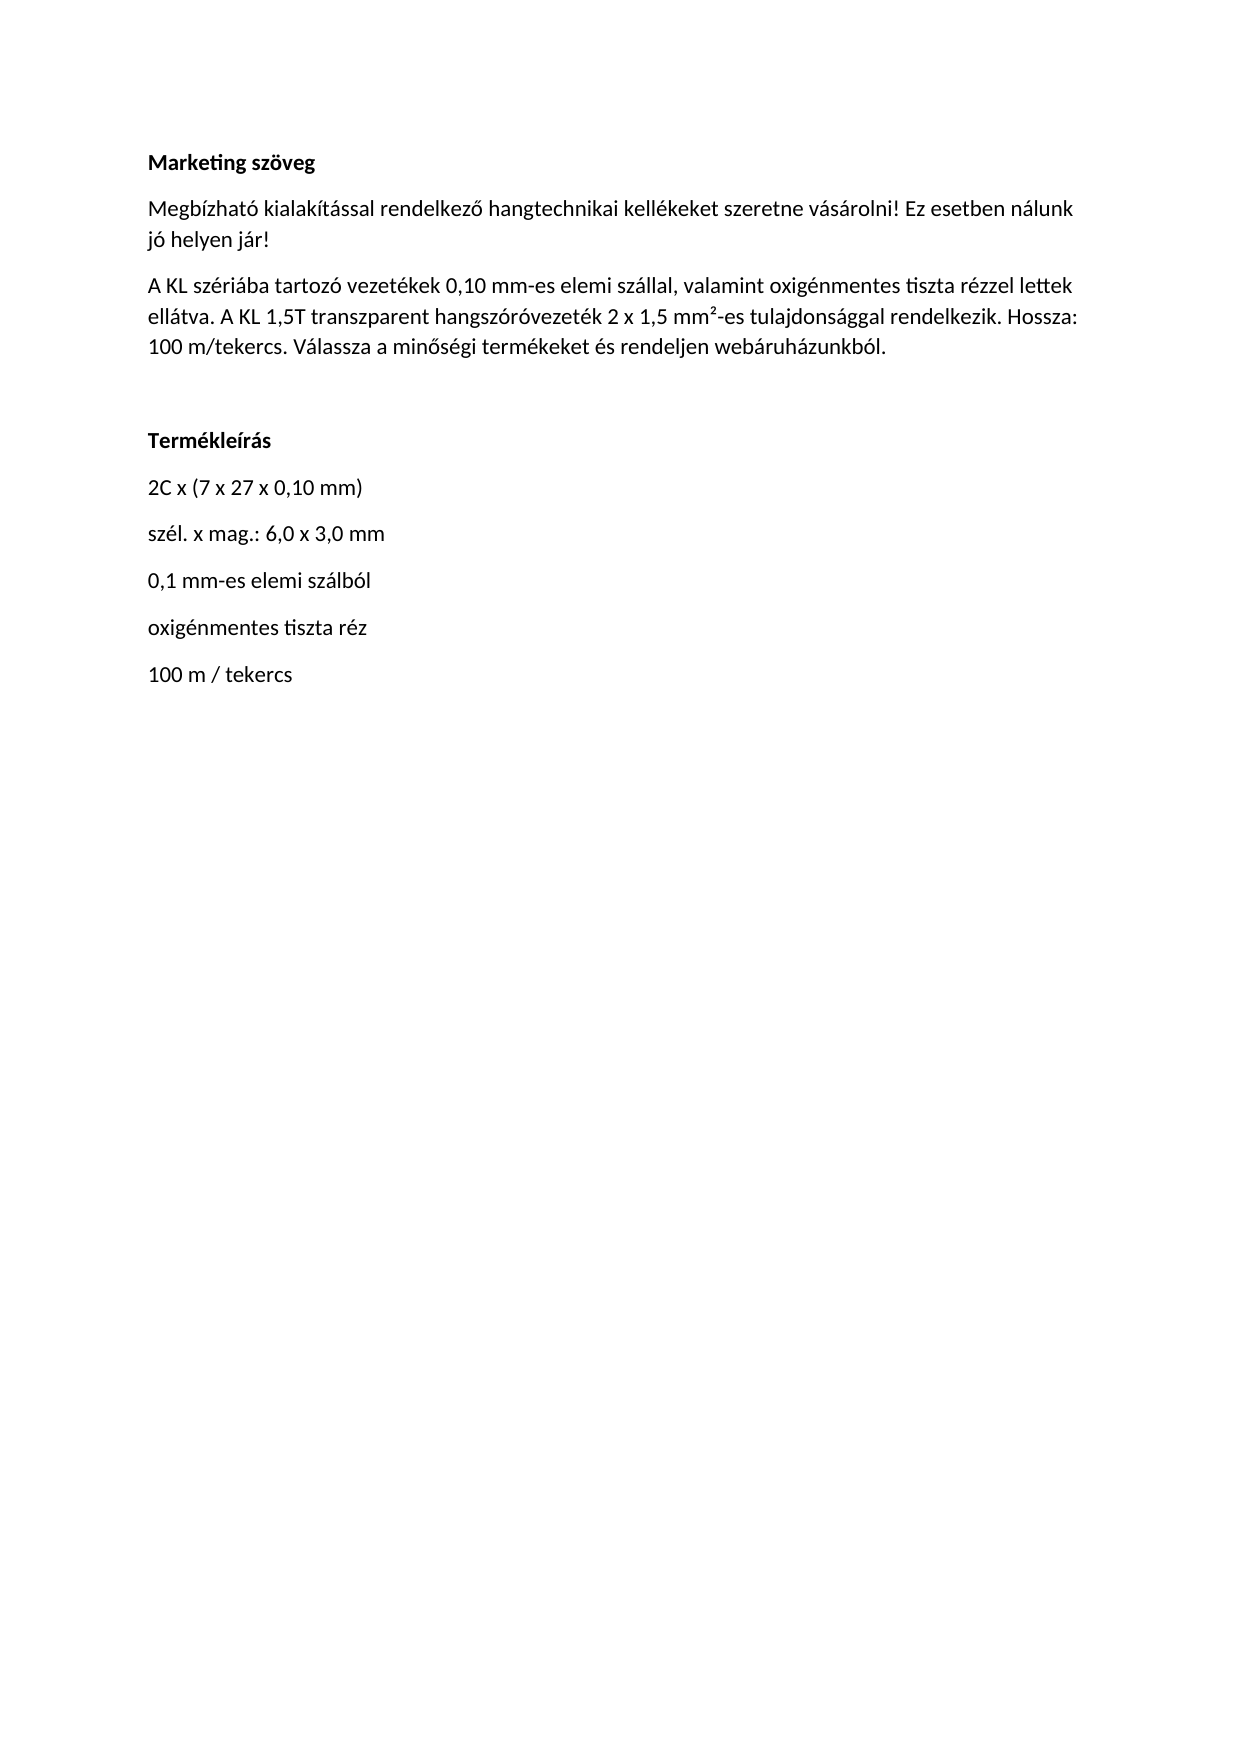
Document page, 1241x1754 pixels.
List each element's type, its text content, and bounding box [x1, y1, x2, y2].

text Megbízható kialakítással rendelkező hangtechnikai kellékeket szeretne vásárolni! Ez esetben nálunk jó helyen jár! [148, 194, 1093, 253]
text A KL szériába tartozó vezetékek 0,10 mm-es elemi szállal, valamint oxigénmentes tiszta rézzel lettek ellátva. A KL 1,5T transzparent hangszóróvezeték 2 x 1,5 mm²-es tulajdonsággal rendelkezik. Hossza: 100 m/tekercs. Válassza a minőségi termékeket és rendeljen webáruházunkból. [148, 272, 1093, 360]
text Marketing szöveg [148, 148, 1093, 176]
text 100 m / tekercs [148, 660, 1093, 688]
text szél. x mag.: 6,0 x 3,0 mm [148, 519, 1093, 547]
text Termékleírás [148, 426, 1093, 454]
text 2C x (7 x 27 x 0,10 mm) [148, 473, 1093, 501]
text oxigénmentes tiszta réz [148, 613, 1093, 641]
text 0,1 mm-es elemi szálból [148, 566, 1093, 594]
